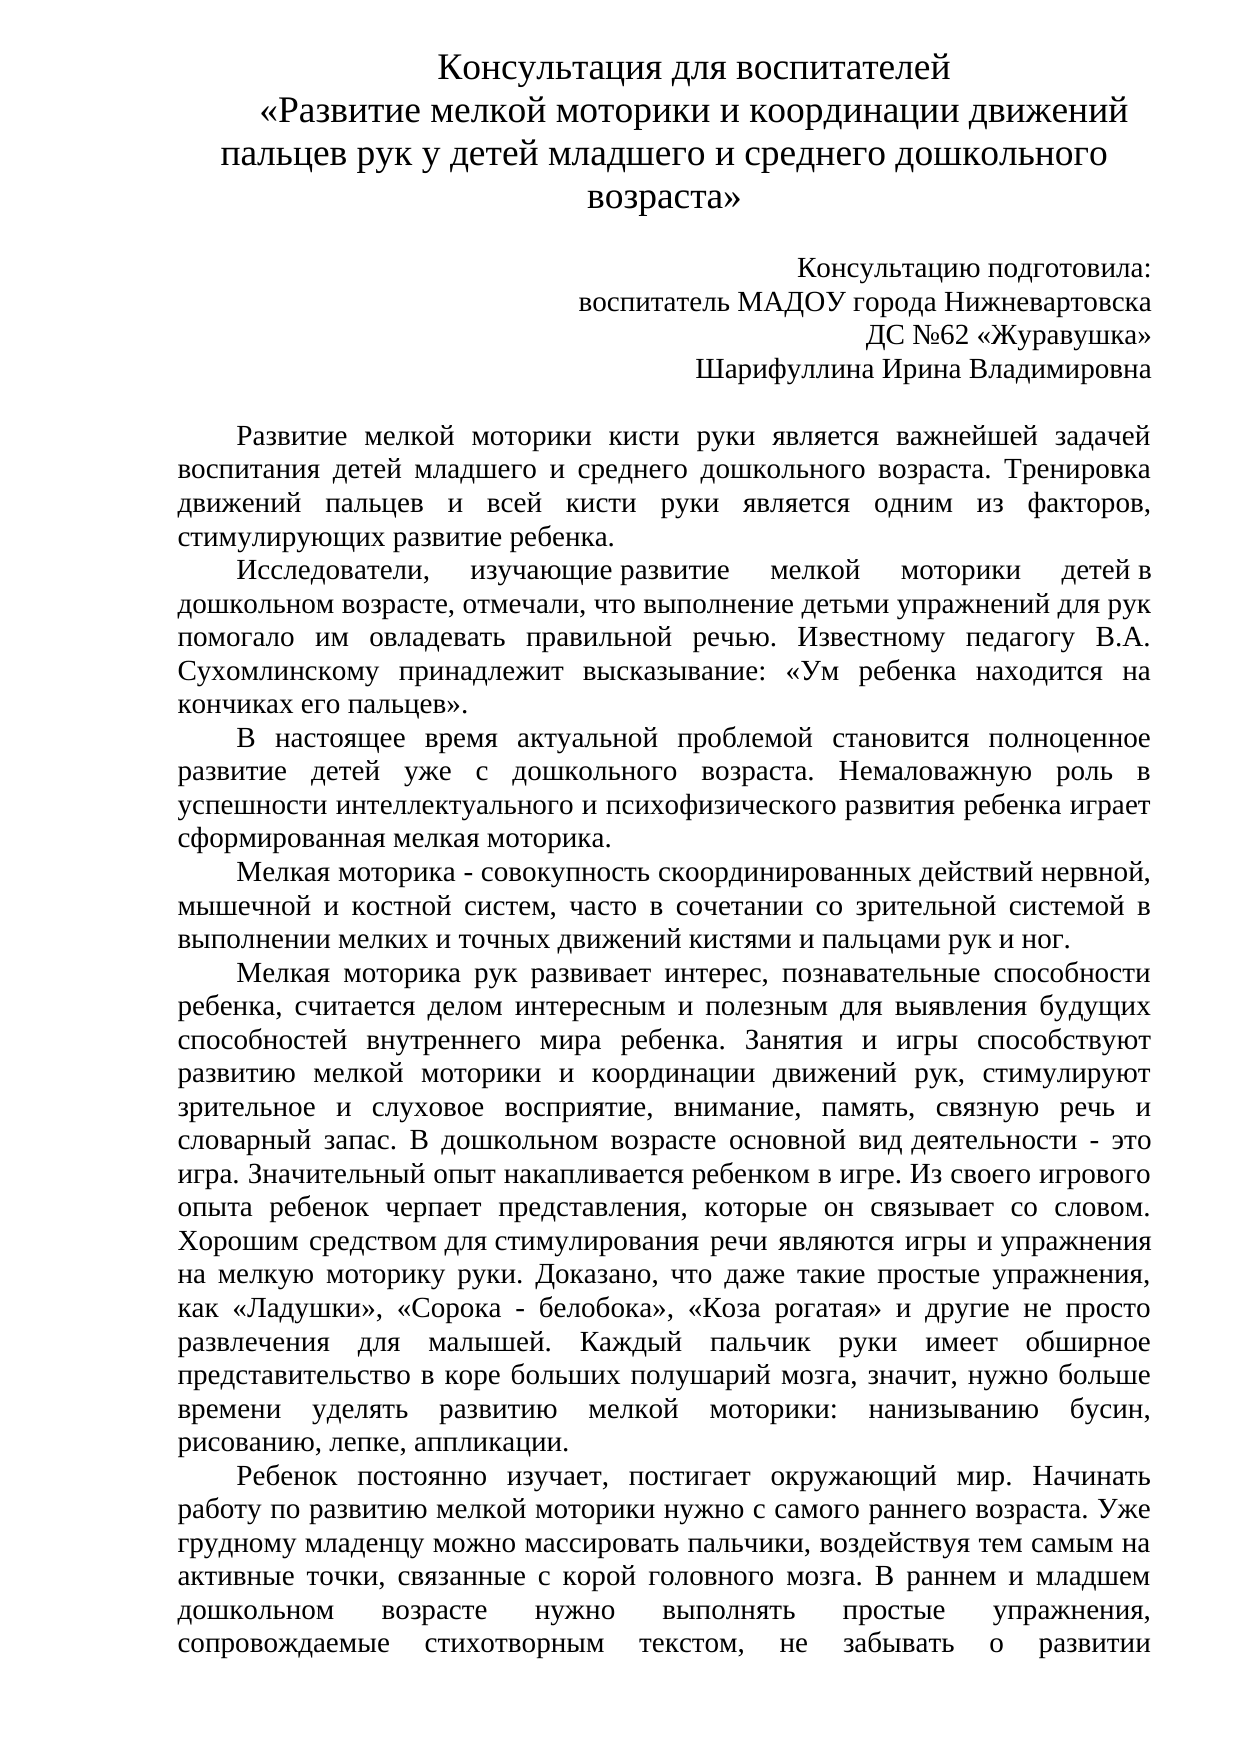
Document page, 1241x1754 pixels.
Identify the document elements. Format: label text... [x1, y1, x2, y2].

text Исследователи, изучающие развитие мелкой моторики детей в дошкольном возрасте, отмечали, что выполнение детьми упражнений для рук помогало им овладевать правильной речью. Известному педагогу В.А. Сухомлинскому принадлежит высказывание: «Ум ребенка находится на кончиках его пальцев». [177, 552, 1152, 720]
text Консультация для воспитателей [177, 44, 1152, 87]
text Шарифуллина Ирина Владимировна [177, 351, 1152, 384]
text Консультацию подготовила: [177, 250, 1152, 284]
text Мелкая моторика рук развивает интерес, познавательные способности ребенка, считается делом интересным и полезным для выявления будущих способностей внутреннего мира ребенка. Занятия и игры способствуют развитию мелкой моторики и координации движений рук, стимулируют зрительное и слуховое восприятие, внимание, память, связную речь и словарный запас. В дошкольном возрасте основной вид деятельности - это игра. Значительный опыт накапливается ребенком в игре. Из своего игрового опыта ребенок черпает представления, которые он связывает со словом. Хорошим средством для стимулирования речи являются игры и упражнения на мелкую моторику руки. Доказано, что даже такие простые упражнения, как «Ладушки», «Сорока - белобока», «Коза рогатая» и другие не просто развлечения для малышей. Каждый пальчик руки имеет обширное представительство в коре больших полушарий мозга, значит, нужно больше времени уделять развитию мелкой моторики: нанизыванию бусин, рисованию, лепке, аппликации. [177, 955, 1152, 1458]
text «Развитие мелкой моторики и координации движений пальцев рук у детей младшего и среднего дошкольного возраста» [177, 87, 1152, 217]
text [177, 1458, 1152, 1659]
text воспитатель МАДОУ города Нижневартовска [177, 284, 1152, 317]
text Мелкая моторика - совокупность скоординированных действий нервной, мышечной и костной систем, часто в сочетании со зрительной системой в выполнении мелких и точных движений кистями и пальцами рук и ног. [177, 854, 1152, 955]
text Развитие мелкой моторики кисти руки является важнейшей задачей воспитания детей младшего и среднего дошкольного возраста. Тренировка движений пальцев и всей кисти руки является одним из факторов, стимулирующих развитие ребенка. [177, 418, 1152, 552]
text В настоящее время актуальной проблемой становится полноценное развитие детей уже с дошкольного возраста. Немаловажную роль в успешности интеллектуального и психофизического развития ребенка играет сформированная мелкая моторика. [177, 720, 1152, 854]
text ДС №62 «Журавушка» [177, 317, 1152, 351]
